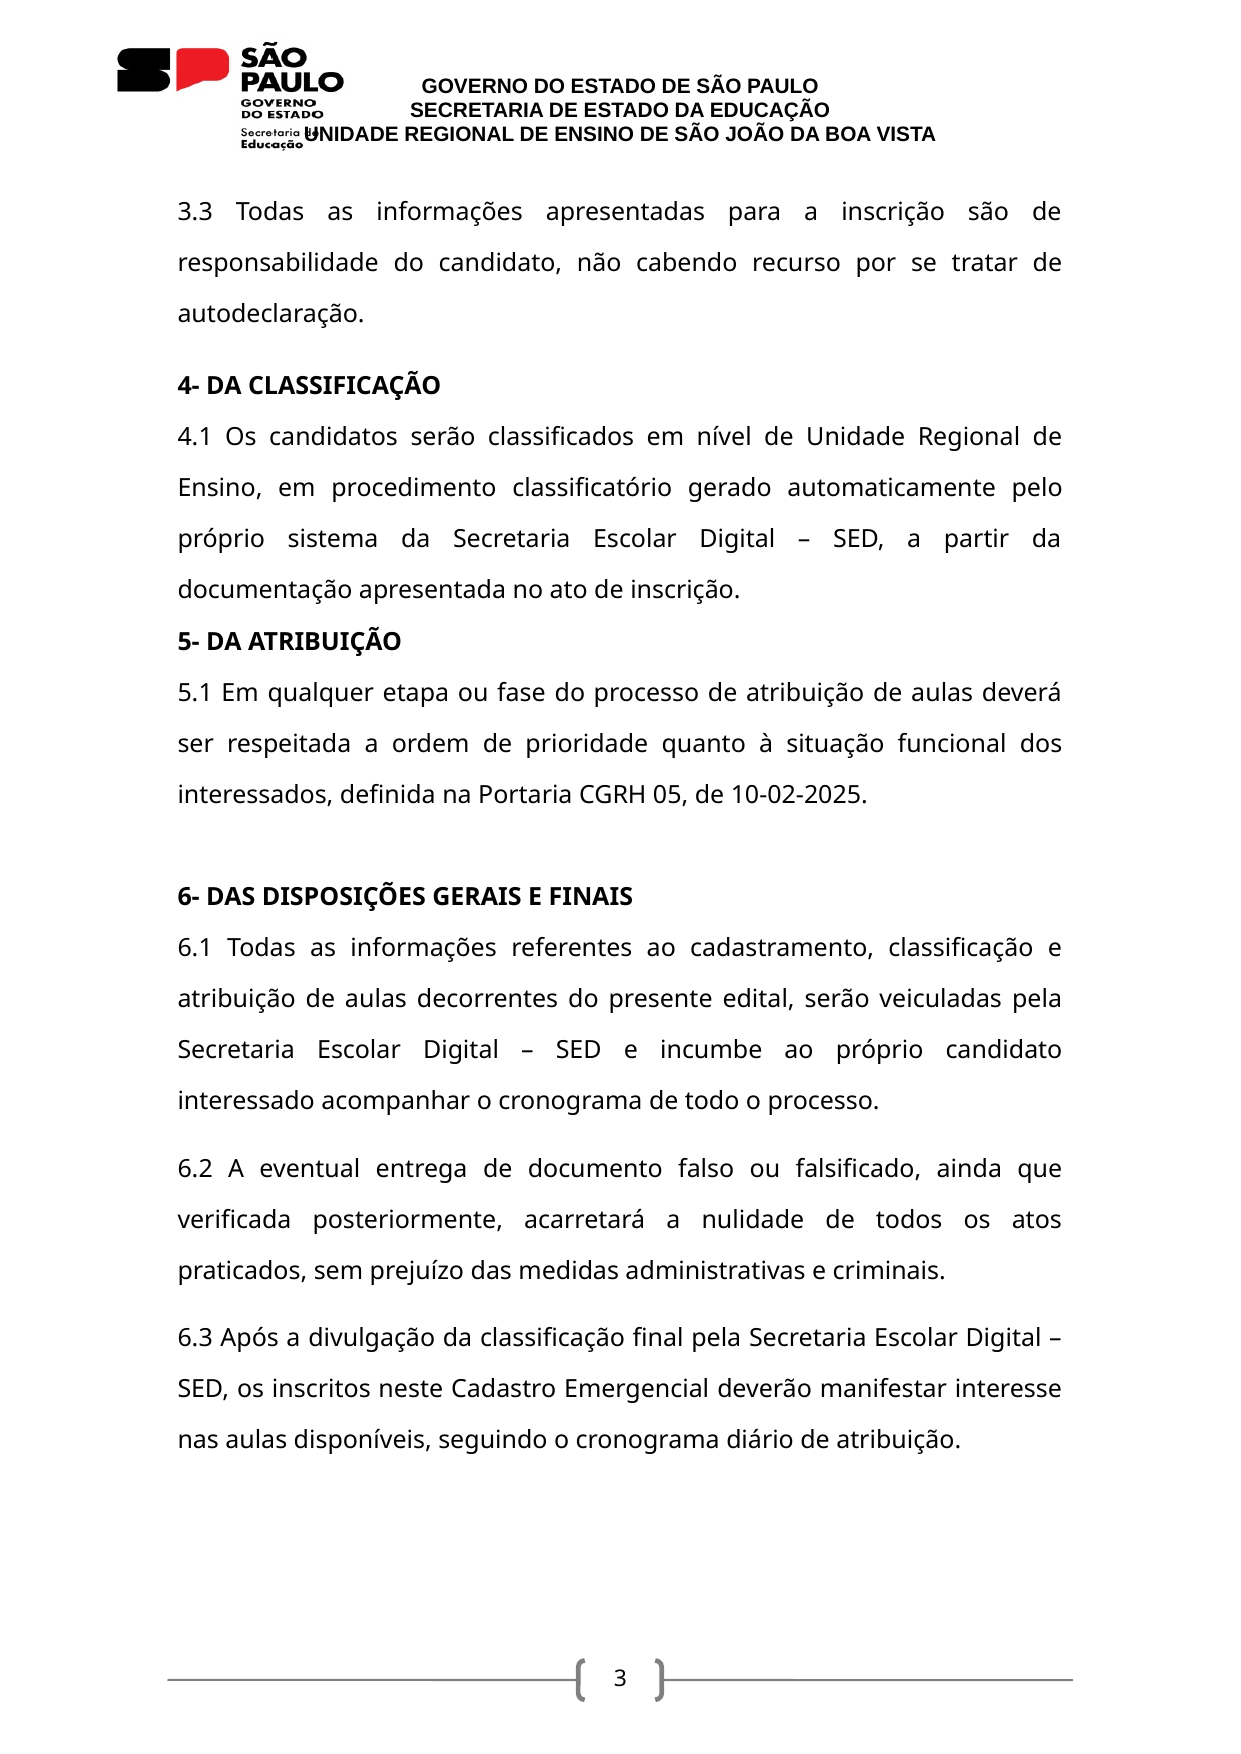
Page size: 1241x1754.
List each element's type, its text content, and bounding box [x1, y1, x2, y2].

text 6.3 Após a divulgação da classificação final pela Secretaria Escolar Digital – SED, os inscritos neste Cadastro Emergencial deverão manifestar interesse nas aulas disponíveis, seguindo o cronograma diário de atribuição. [177, 1320, 1063, 1456]
text 5.1 Em qualquer etapa ou fase do processo de atribuição de aulas deverá ser respeitada a ordem de prioridade quanto à situação funcional dos interessados, definida na Portaria CGRH 05, de 10-02-2025. [177, 674, 1063, 810]
text 4- DA CLASSIFICAÇÃO [177, 368, 1063, 402]
text 6- DAS DISPOSIÇÕES GERAIS E FINAIS [177, 878, 1063, 912]
text 6.2 A eventual entrega de documento falso ou falsificado, ainda que verificada posteriormente, acarretará a nulidade de todos os atos praticados, sem prejuízo das medidas administrativas e criminais. [177, 1150, 1063, 1286]
picture [104, 33, 357, 156]
text 5- DA ATRIBUIÇÃO [177, 623, 1063, 657]
text 3.3 Todas as informações apresentadas para a inscrição são de responsabilidade do candidato, não cabendo recurso por se tratar de autodeclaração. [177, 193, 1063, 330]
text 6.1 Todas as informações referentes ao cadastramento, classificação e atribuição de aulas decorrentes do presente edital, serão veiculadas pela Secretaria Escolar Digital – SED e incumbe ao próprio candidato interessado acompanhar o cronograma de todo o processo. [177, 929, 1063, 1117]
text 4.1 Os candidatos serão classificados em nível de Unidade Regional de Ensino, em procedimento classificatório gerado automaticamente pelo próprio sistema da Secretaria Escolar Digital – SED, a partir da documentação apresentada no ato de inscrição. [177, 419, 1063, 606]
